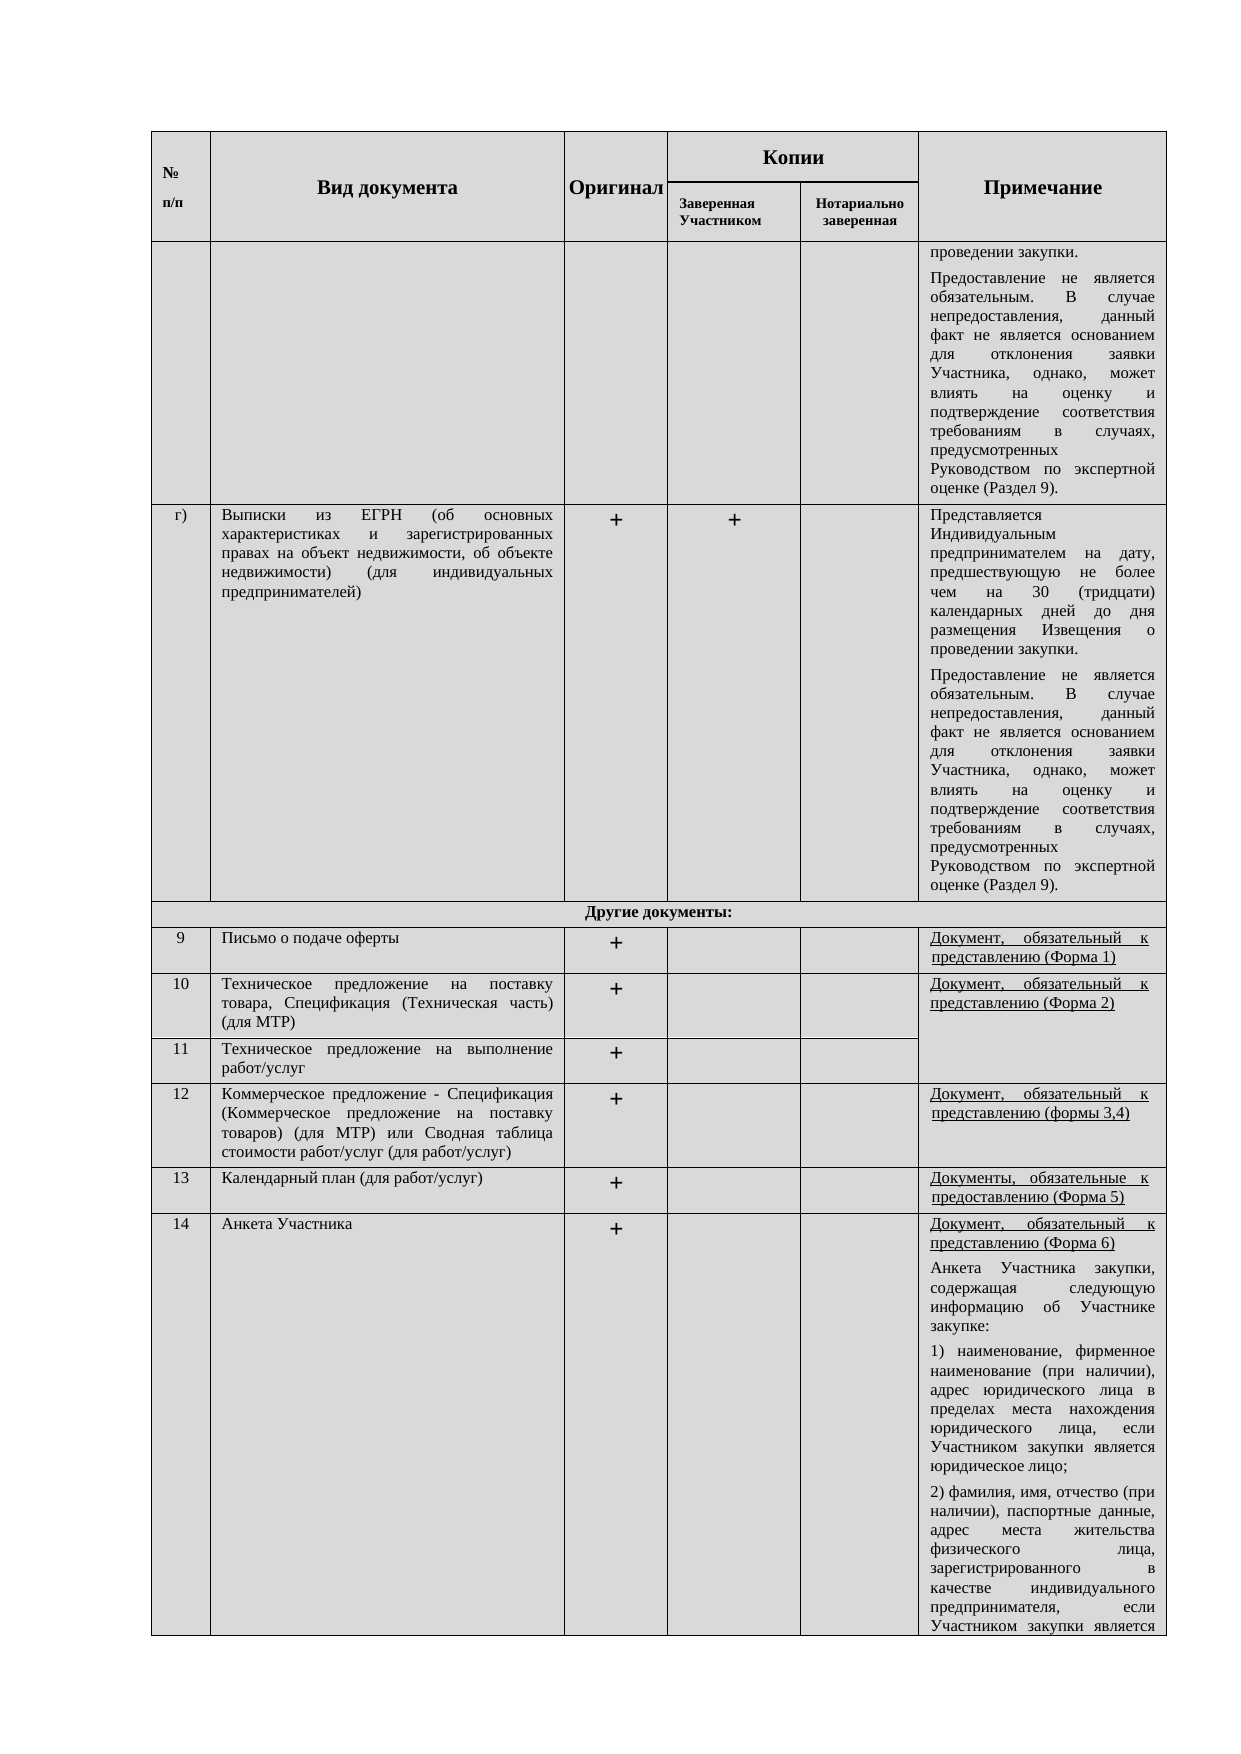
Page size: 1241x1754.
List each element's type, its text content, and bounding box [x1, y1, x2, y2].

table_cell [801, 242, 918, 504]
table_cell Заверенная Участником [668, 183, 800, 241]
table_cell Документ, обязательный к представлению (Форма 2) [919, 974, 1166, 1083]
table_cell + [565, 1214, 667, 1635]
table_header № п/п [152, 132, 210, 241]
table_cell Документы, обязательные к предоставлению (Форма 5) [919, 1168, 1166, 1213]
table_cell [801, 505, 918, 901]
table_cell 9 [152, 928, 210, 973]
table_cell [919, 1214, 1166, 1635]
table_cell [801, 1039, 918, 1083]
table_cell Другие документы: [152, 902, 1166, 927]
table_header Примечание [919, 132, 1166, 241]
table_cell Документ, обязательный к представлению (формы 3,4) [919, 1084, 1166, 1167]
table_cell в) [152, 242, 210, 504]
table_header Оригинал [565, 132, 667, 241]
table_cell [211, 242, 564, 504]
table_cell 14 [152, 1214, 210, 1635]
table_cell Техническое предложение на выполнение работ/услуг [211, 1039, 564, 1083]
table_cell + [565, 242, 667, 504]
table_cell Календарный план (для работ/услуг) [211, 1168, 564, 1213]
table_cell [801, 1168, 918, 1213]
table_cell Выписки из ЕГРН (об основных характеристиках и зарегистрированных правах на объект недвижимости, об объекте недвижимости) (для индивидуальных предпринимателей) [211, 505, 564, 901]
table_cell Коммерческое предложение - Спецификация (Коммерческое предложение на поставку товаров) (для МТР) или Сводная таблица стоимости работ/услуг (для работ/услуг) [211, 1084, 564, 1167]
table_cell + [565, 1168, 667, 1213]
table_cell Документ, обязательный к представлению (Форма 1) [919, 928, 1166, 973]
table_cell Анкета Участника [211, 1214, 564, 1635]
table_cell [801, 928, 918, 973]
table_cell Техническое предложение на поставку товара, Спецификация (Техническая часть) (для МТР) [211, 974, 564, 1037]
table_cell 11 [152, 1039, 210, 1083]
table_cell г) [152, 505, 210, 901]
table_header Копии [668, 132, 918, 181]
table_cell [668, 1168, 800, 1213]
table_cell [668, 928, 800, 973]
table_cell [801, 1214, 918, 1635]
table_cell + [668, 242, 800, 504]
table_cell [801, 1084, 918, 1167]
table_cell [668, 1214, 800, 1635]
table_cell [668, 974, 800, 1037]
table_cell [668, 1084, 800, 1167]
table_cell 10 [152, 974, 210, 1037]
table_cell + [668, 505, 800, 901]
table_cell + [565, 505, 667, 901]
table_cell [801, 974, 918, 1037]
table_cell Письмо о подаче оферты [211, 928, 564, 973]
table_cell + [565, 928, 667, 973]
table_cell + [565, 1084, 667, 1167]
table_cell [668, 1039, 800, 1083]
table_cell 12 [152, 1084, 210, 1167]
table_cell + [565, 1039, 667, 1083]
table_cell Нотариально заверенная [801, 183, 918, 241]
table_header Вид документа [211, 132, 564, 241]
table_cell 13 [152, 1168, 210, 1213]
table_cell + [565, 974, 667, 1037]
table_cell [919, 242, 1166, 504]
